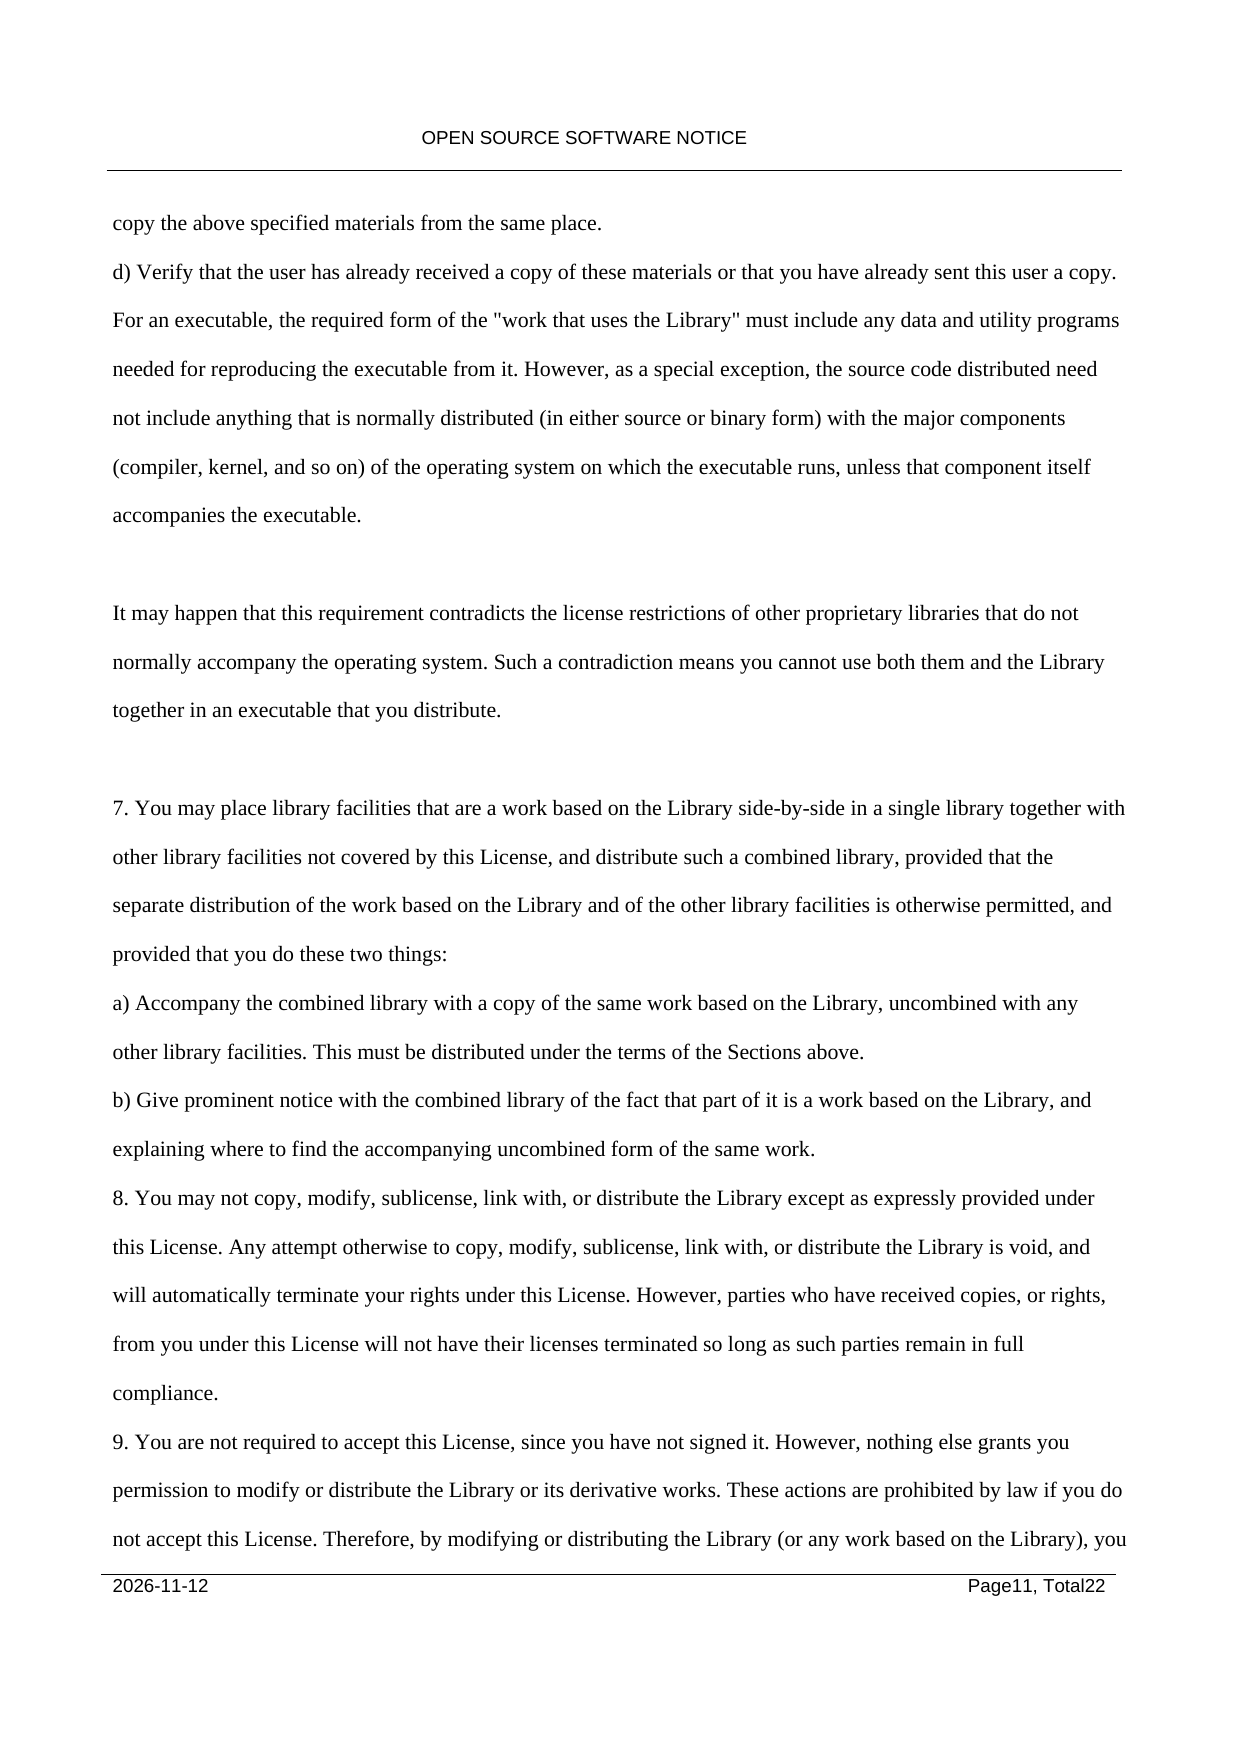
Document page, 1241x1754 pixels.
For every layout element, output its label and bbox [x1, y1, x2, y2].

text [112, 206, 1128, 1555]
